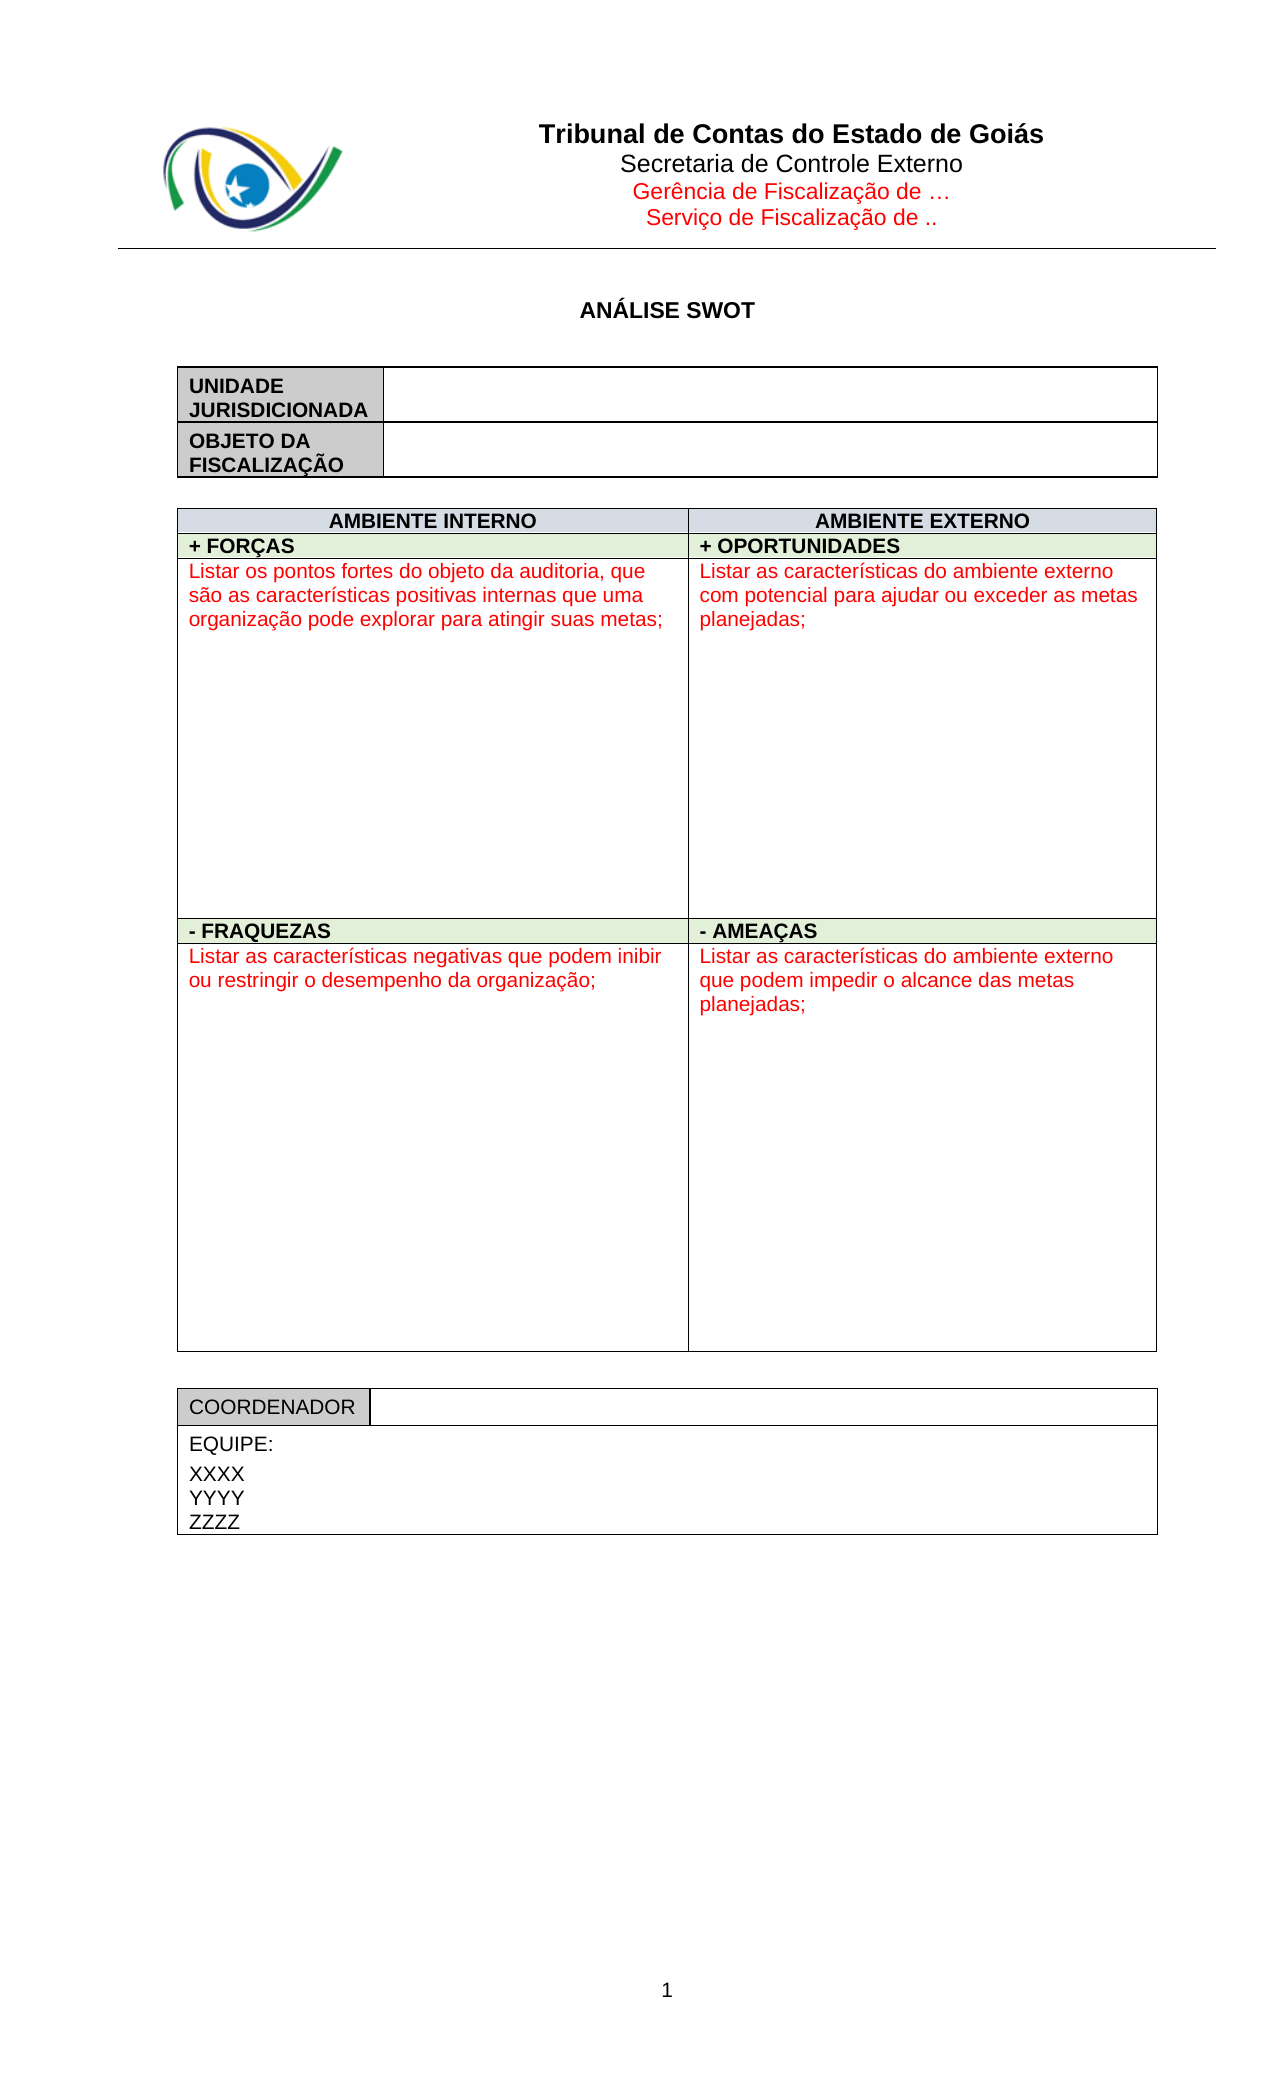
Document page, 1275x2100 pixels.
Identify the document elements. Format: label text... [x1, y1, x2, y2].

table_cell [384, 423, 1157, 476]
table_cell Listar as características negativas que podem inibir ou restringir o desempenho da organização; [178, 944, 688, 1351]
table_cell Listar as características do ambiente externo que podem impedir o alcance das metas planejadas; [689, 944, 1156, 1351]
table_header AMBIENTE EXTERNO [689, 509, 1156, 532]
table_cell EQUIPE: XXXX YYYY ZZZZ [178, 1426, 1157, 1534]
table_cell Listar as características do ambiente externo com potencial para ajudar ou exceder as metas planejadas; [689, 559, 1156, 918]
table_cell + FORÇAS [178, 534, 688, 557]
table_cell - FRAQUEZAS [178, 919, 688, 943]
table_cell Listar os pontos fortes do objeto da auditoria, que são as características positivas internas que uma organização pode explorar para atingir suas metas; [178, 559, 688, 918]
table_header [371, 1389, 1157, 1425]
table_header AMBIENTE INTERNO [178, 509, 688, 532]
picture [156, 120, 348, 239]
table_cell OBJETO DA FISCALIZAÇÃO [178, 423, 383, 476]
table_header [384, 368, 1157, 421]
text ANÁLISE SWOT [177, 297, 1157, 323]
table_cell + OPORTUNIDADES [689, 534, 1156, 557]
table_header COORDENADOR [178, 1389, 369, 1425]
table_header UNIDADE JURISDICIONADA [178, 368, 383, 421]
table_cell - AMEAÇAS [689, 919, 1156, 943]
